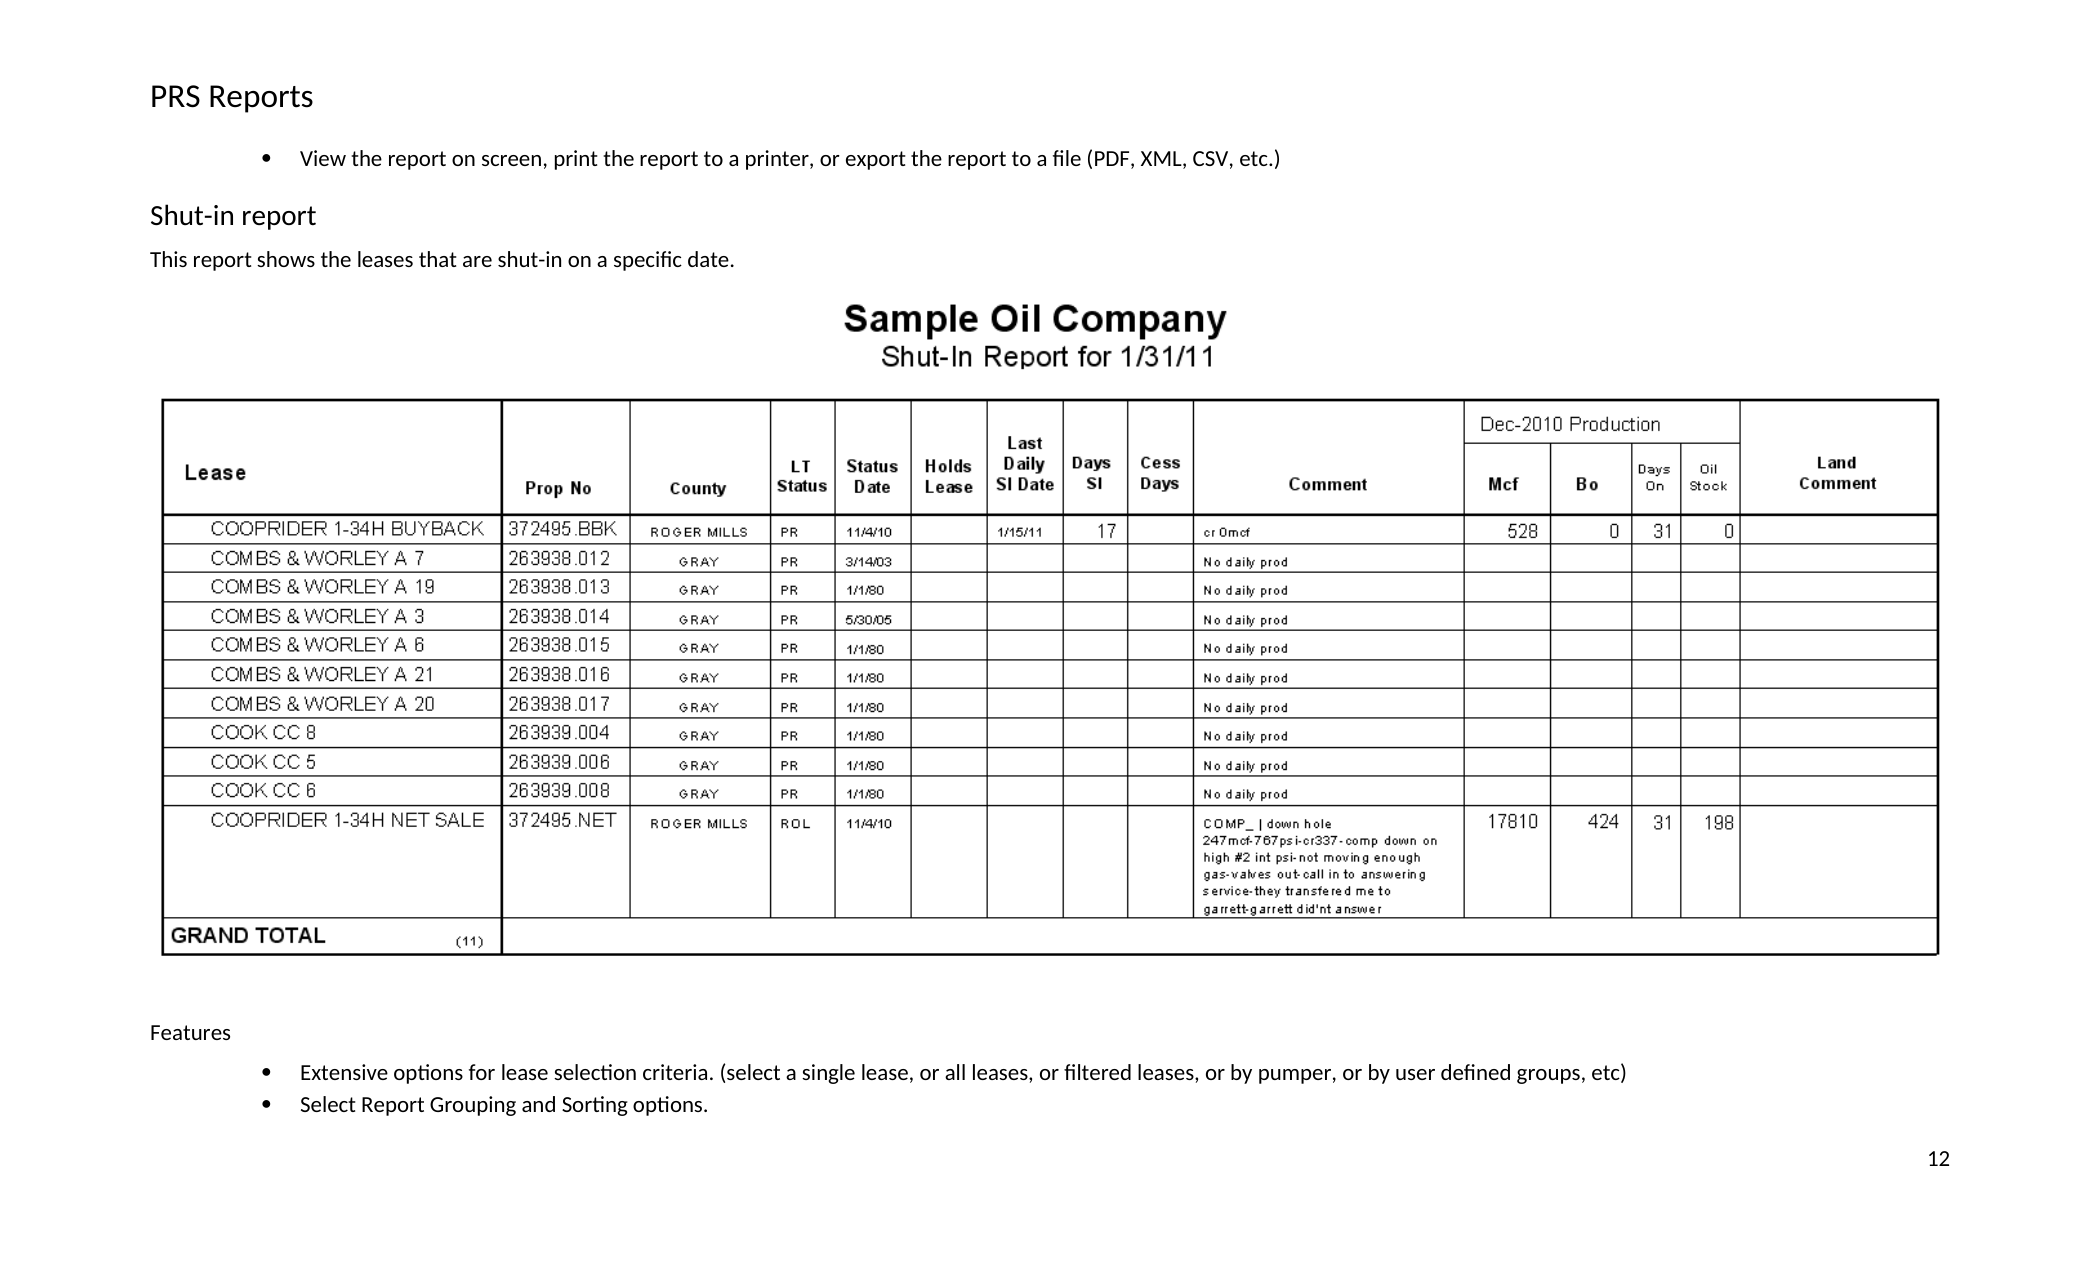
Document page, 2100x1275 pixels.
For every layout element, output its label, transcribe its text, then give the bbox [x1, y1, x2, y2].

subtitle Shut-in report [150, 197, 1950, 232]
text Features [150, 1018, 1950, 1046]
list Extensive options for lease selection criteria. (select a single lease, or all leases, or filtered leases, or by pumper, or by user defined groups, etc) [262, 1058, 1950, 1086]
list View the report on screen, print the report to a printer, or export the report to a file (PDF, XML, CSV, etc.) [262, 144, 1950, 172]
picture [150, 297, 1951, 965]
list Select Report Grouping and Sorting options. [262, 1091, 1950, 1118]
text This report shows the leases that are shut-in on a specific date. [150, 245, 1950, 273]
